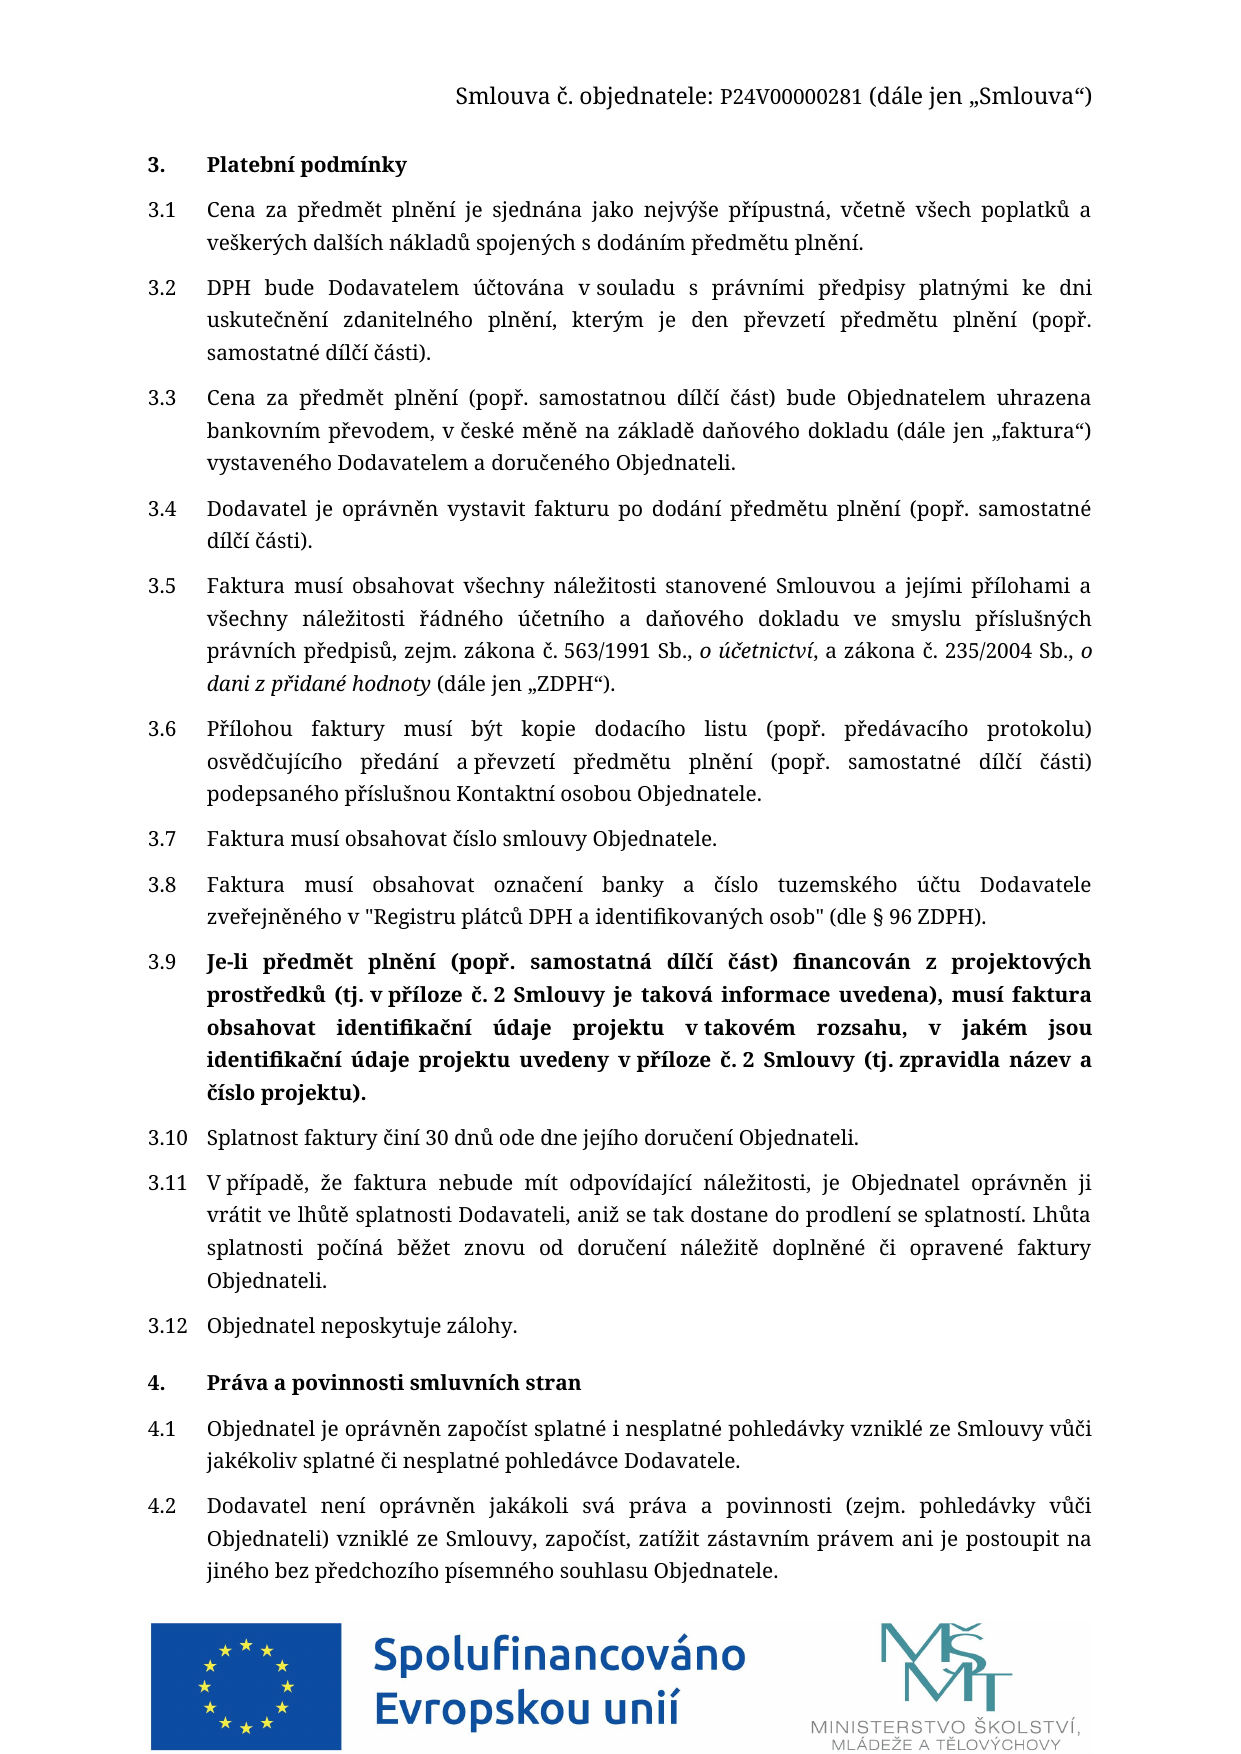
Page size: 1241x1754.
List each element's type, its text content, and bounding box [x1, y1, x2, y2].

list Přílohou faktury musí být kopie dodacího listu (popř. předávacího protokolu) osvědčujícího předání a převzetí předmětu plnění (popř. samostatné dílčí části) podepsaného příslušnou Kontaktní osobou Objednatele. [148, 714, 1093, 808]
list Cena za předmět plnění je sjednána jako nejvýše přípustná, včetně všech poplatků a veškerých dalších nákladů spojených s dodáním předmětu plnění. [148, 195, 1093, 256]
list Je-li předmět plnění (popř. samostatná dílčí část) financován z projektových prostředků (tj. v příloze č. 2 Smlouvy je taková informace uvedena), musí faktura obsahovat identifikační údaje projektu v takovém rozsahu, v jakém jsou identifikační údaje projektu uvedeny v příloze č. 2 Smlouvy (tj. zpravidla název a číslo projektu). [148, 947, 1093, 1106]
list Platební podmínky [148, 150, 1093, 179]
picture [147, 1619, 1093, 1754]
list Dodavatel není oprávněn jakákoli svá práva a povinnosti (zejm. pohledávky vůči Objednateli) vzniklé ze Smlouvy, započíst, zatížit zástavním právem ani je postoupit na jiného bez předchozího písemného souhlasu Objednatele. [148, 1491, 1093, 1585]
list Splatnost faktury činí 30 dnů ode dne jejího doručení Objednateli. [148, 1123, 1093, 1151]
list Objednatel neposkytuje zálohy. [148, 1311, 1093, 1339]
list Faktura musí obsahovat označení banky a číslo tuzemského účtu Dodavatele zveřejněného v "Registru plátců DPH a identifikovaných osob" (dle § 96 ZDPH). [148, 870, 1093, 931]
list Dodavatel je oprávněn vystavit fakturu po dodání předmětu plnění (popř. samostatné dílčí části). [148, 494, 1093, 555]
list DPH bude Dodavatelem účtována v souladu s právními předpisy platnými ke dni uskutečnění zdanitelného plnění, kterým je den převzetí předmětu plnění (popř. samostatné dílčí části). [148, 273, 1093, 367]
list V případě, že faktura nebude mít odpovídající náležitosti, je Objednatel oprávněn ji vrátit ve lhůtě splatnosti Dodavateli, aniž se tak dostane do prodlení se splatností. Lhůta splatnosti počíná běžet znovu od doručení náležitě doplněné či opravené faktury Objednateli. [148, 1168, 1093, 1294]
list Faktura musí obsahovat všechny náležitosti stanovené Smlouvou a jejími přílohami a všechny náležitosti řádného účetního a daňového dokladu ve smyslu příslušných právních předpisů, zejm. zákona č. 563/1991 Sb., o účetnictví, a zákona č. 235/2004 Sb., o dani z přidané hodnoty (dále jen „ZDPH“). [148, 571, 1093, 698]
list Objednatel je oprávněn započíst splatné i nesplatné pohledávky vzniklé ze Smlouvy vůči jakékoliv splatné či nesplatné pohledávce Dodavatele. [148, 1414, 1093, 1475]
list Faktura musí obsahovat číslo smlouvy Objednatele. [148, 824, 1093, 853]
list Cena za předmět plnění (popř. samostatnou dílčí část) bude Objednatelem uhrazena bankovním převodem, v české měně na základě daňového dokladu (dále jen „faktura“) vystaveného Dodavatelem a doručeného Objednateli. [148, 383, 1093, 477]
list Práva a povinnosti smluvních stran [148, 1368, 1093, 1397]
